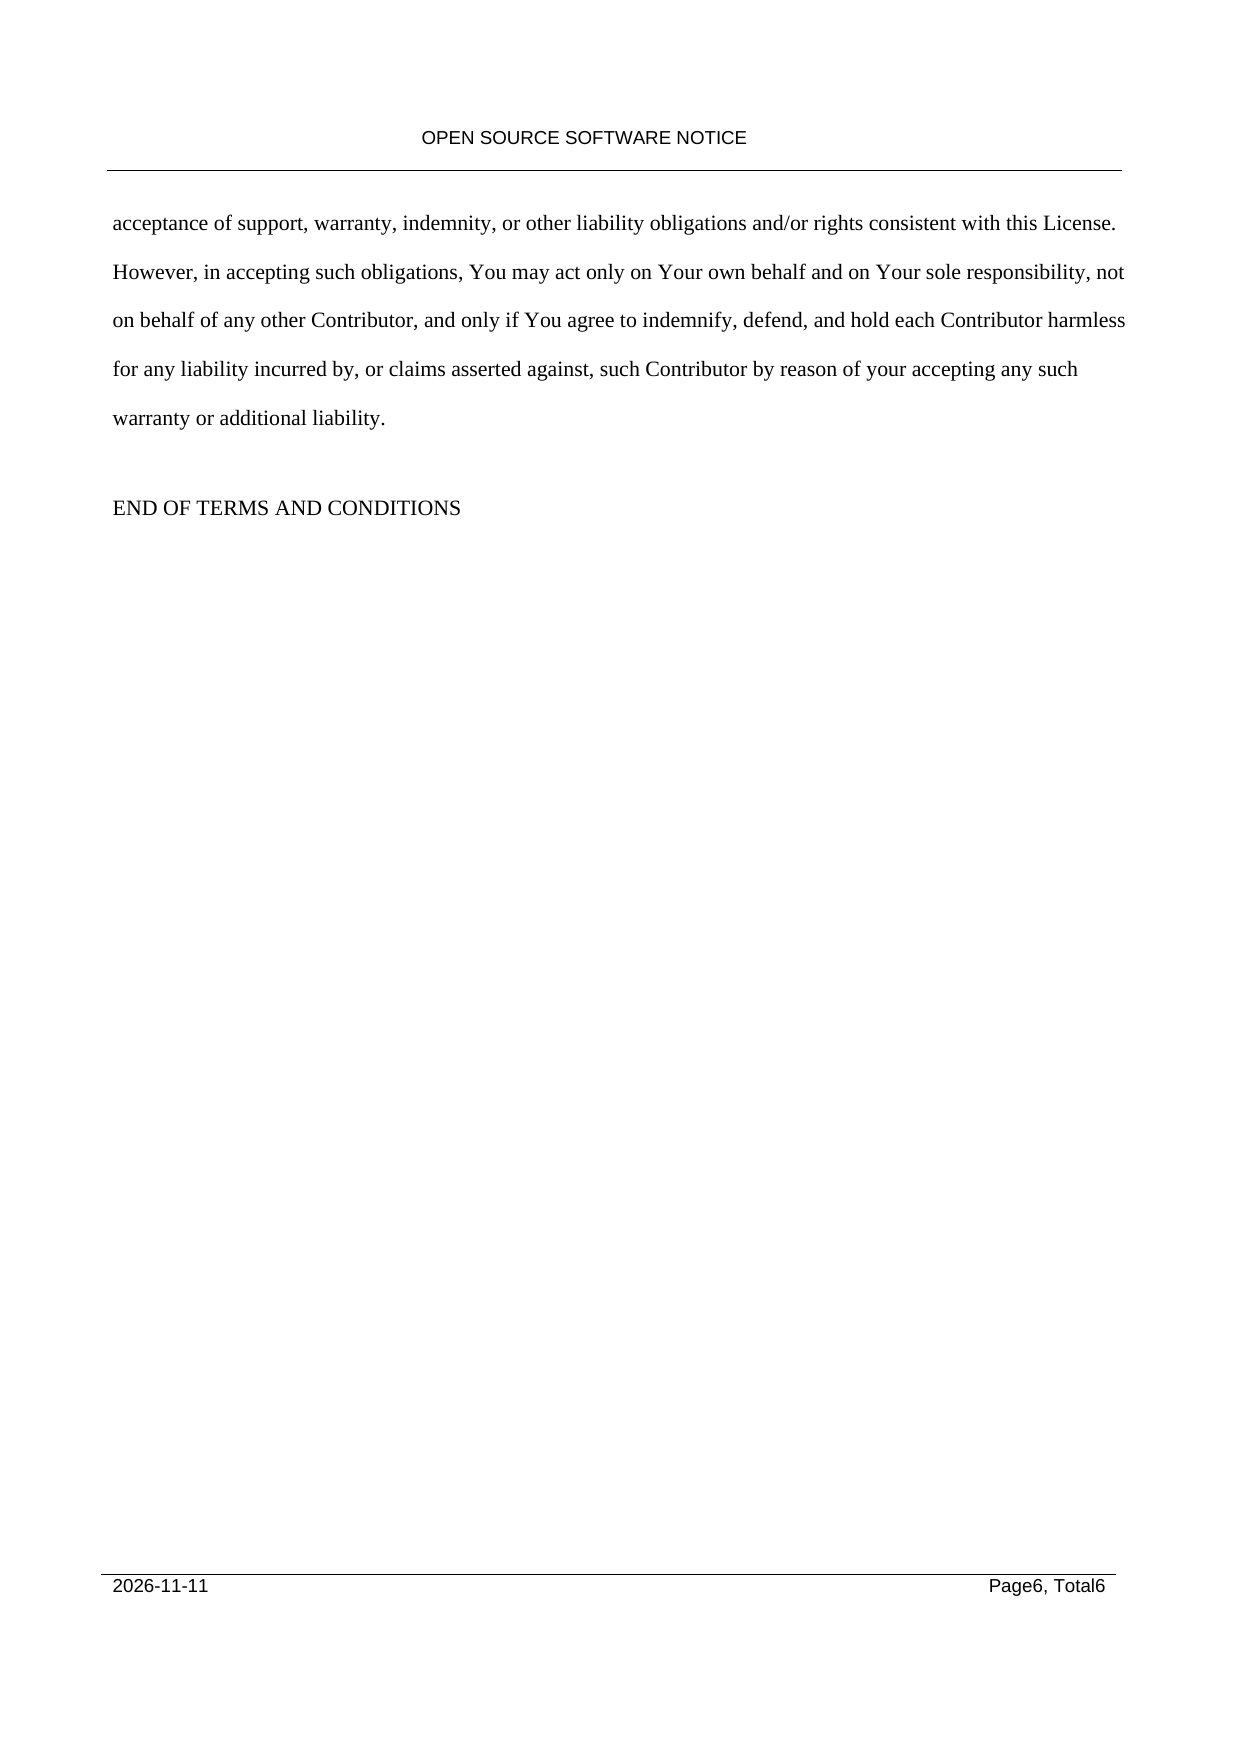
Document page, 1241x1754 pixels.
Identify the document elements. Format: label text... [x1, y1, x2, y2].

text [112, 206, 1128, 434]
text END OF TERMS AND CONDITIONS [112, 492, 1128, 524]
